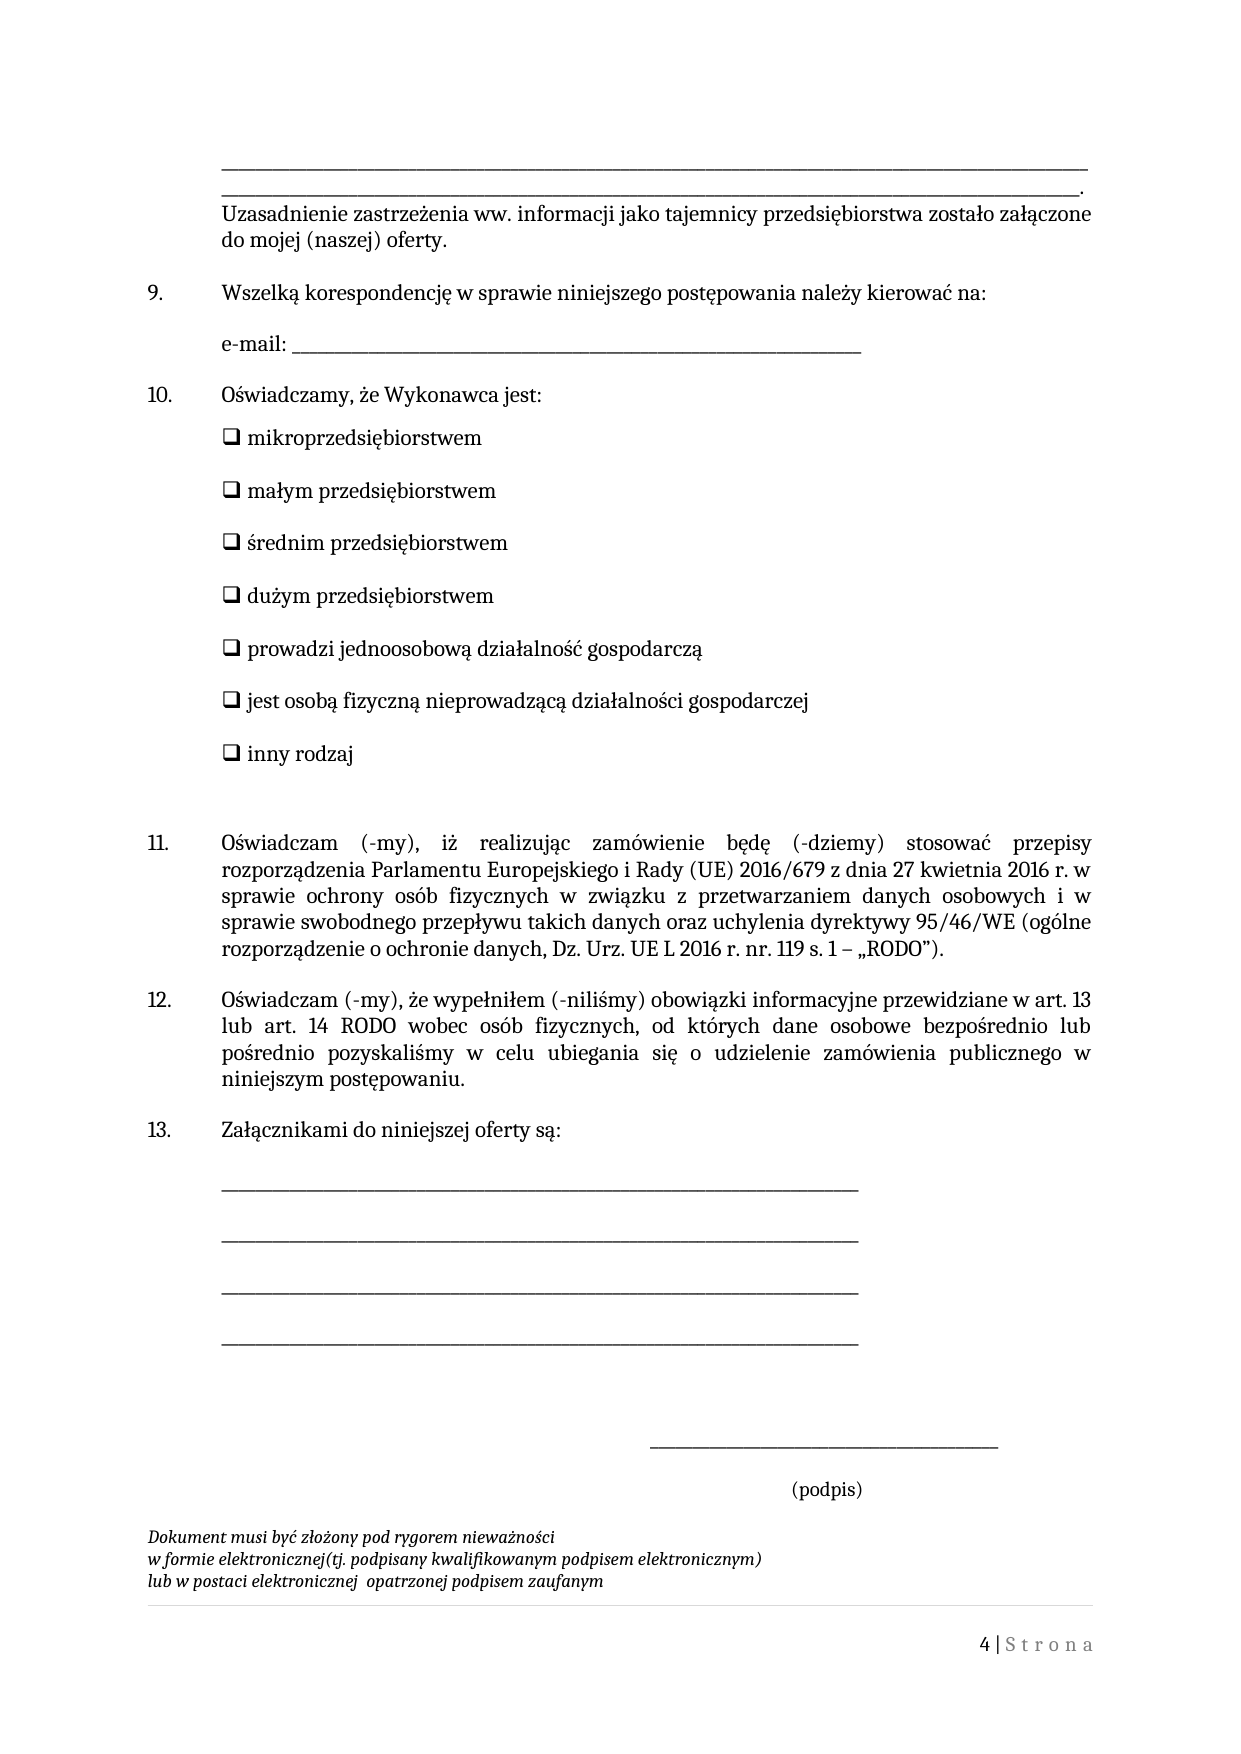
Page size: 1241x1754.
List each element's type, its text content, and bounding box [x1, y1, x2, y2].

list średnim przedsiębiorstwem [221, 530, 1093, 557]
list Wszelką korespondencję w sprawie niniejszego postępowania należy kierować na: [147, 279, 1093, 306]
text 11. Oświadczam (-my), iż realizując zamówienie będę (-dziemy) stosować przepisy rozporządzenia Parlamentu Europejskiego i Rady (UE) 2016/679 z dnia 27 kwietnia 2016 r. w sprawie ochrony osób fizycznych w związku z przetwarzaniem danych osobowych i w sprawie swobodnego przepływu takich danych oraz uchylenia dyrektywy 95/46/WE (ogólne rozporządzenie o ochronie danych, Dz. Urz. UE L 2016 r. nr. 119 s. 1 – „RODO”). [148, 830, 1093, 962]
text Dokument musi być złożony pod rygorem nieważności w formie elektronicznej(tj. podpisany kwalifikowanym podpisem elektronicznym) [148, 1527, 1093, 1570]
text _________________________________________ (podpis) [561, 1425, 1093, 1502]
text 13. Załącznikami do niniejszej oferty są: [148, 1117, 1093, 1144]
text 10. Oświadczamy, że Wykonawca jest: [148, 382, 1093, 408]
text ___________________________________________________________________________ [221, 1271, 1093, 1298]
list mikroprzedsiębiorstwem [221, 425, 1093, 451]
list dużym przedsiębiorstwem [221, 583, 1093, 609]
list jest osobą fizyczną nieprowadzącą działalności gospodarczej [221, 688, 1093, 715]
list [147, 148, 1093, 253]
text ___________________________________________________________________________ [221, 1323, 1093, 1349]
list inny rodzaj [221, 741, 1093, 767]
text ___________________________________________________________________________ [221, 1169, 1093, 1195]
list małym przedsiębiorstwem [221, 477, 1093, 504]
text e-mail: ___________________________________________________________________ [221, 331, 1093, 357]
list prowadzi jednoosobową działalność gospodarczą [221, 636, 1093, 662]
text lub w postaci elektronicznej opatrzonej podpisem zaufanym [148, 1570, 1093, 1592]
text 12. Oświadczam (-my), że wypełniłem (-niliśmy) obowiązki informacyjne przewidziane w art. 13 lub art. 14 RODO wobec osób fizycznych, od których dane osobowe bezpośrednio lub pośrednio pozyskaliśmy w celu ubiegania się o udzielenie zamówienia publicznego w niniejszym postępowaniu. [148, 987, 1093, 1092]
text ___________________________________________________________________________ [221, 1220, 1093, 1246]
